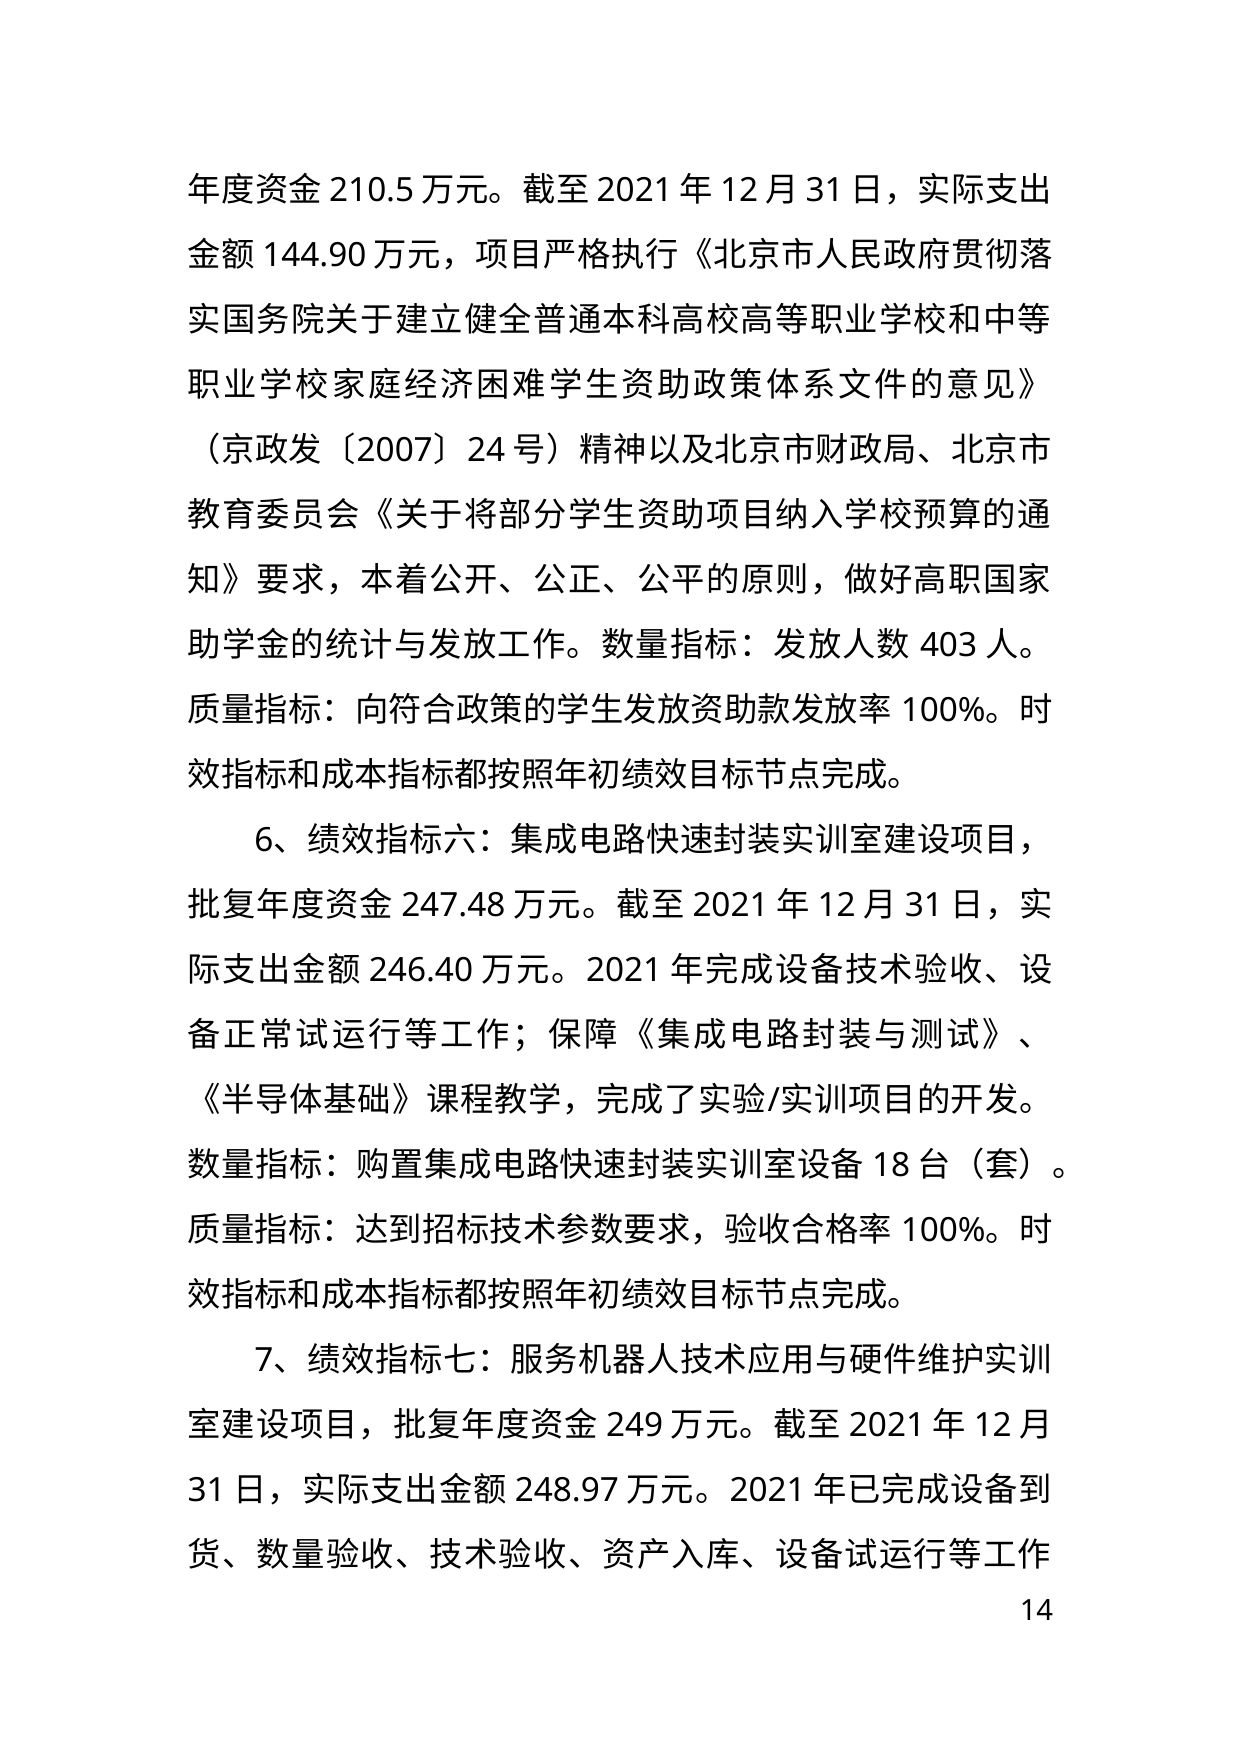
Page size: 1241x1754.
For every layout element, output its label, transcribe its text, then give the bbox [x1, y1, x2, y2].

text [187, 1325, 1053, 1585]
text 6、绩效指标六：集成电路快速封装实训室建设项目，批复年度资金247.48万元。截至2021年12月31日，实际支出金额246.40万元。2021年完成设备技术验收、设备正常试运行等工作；保障《集成电路封装与测试》、《半导体基础》课程教学，完成了实验/实训项目的开发。数量指标：购置集成电路快速封装实训室设备18台（套）。质量指标：达到招标技术参数要求，验收合格率100%。时效指标和成本指标都按照年初绩效目标节点完成。 [187, 805, 1053, 1325]
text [187, 155, 1053, 805]
